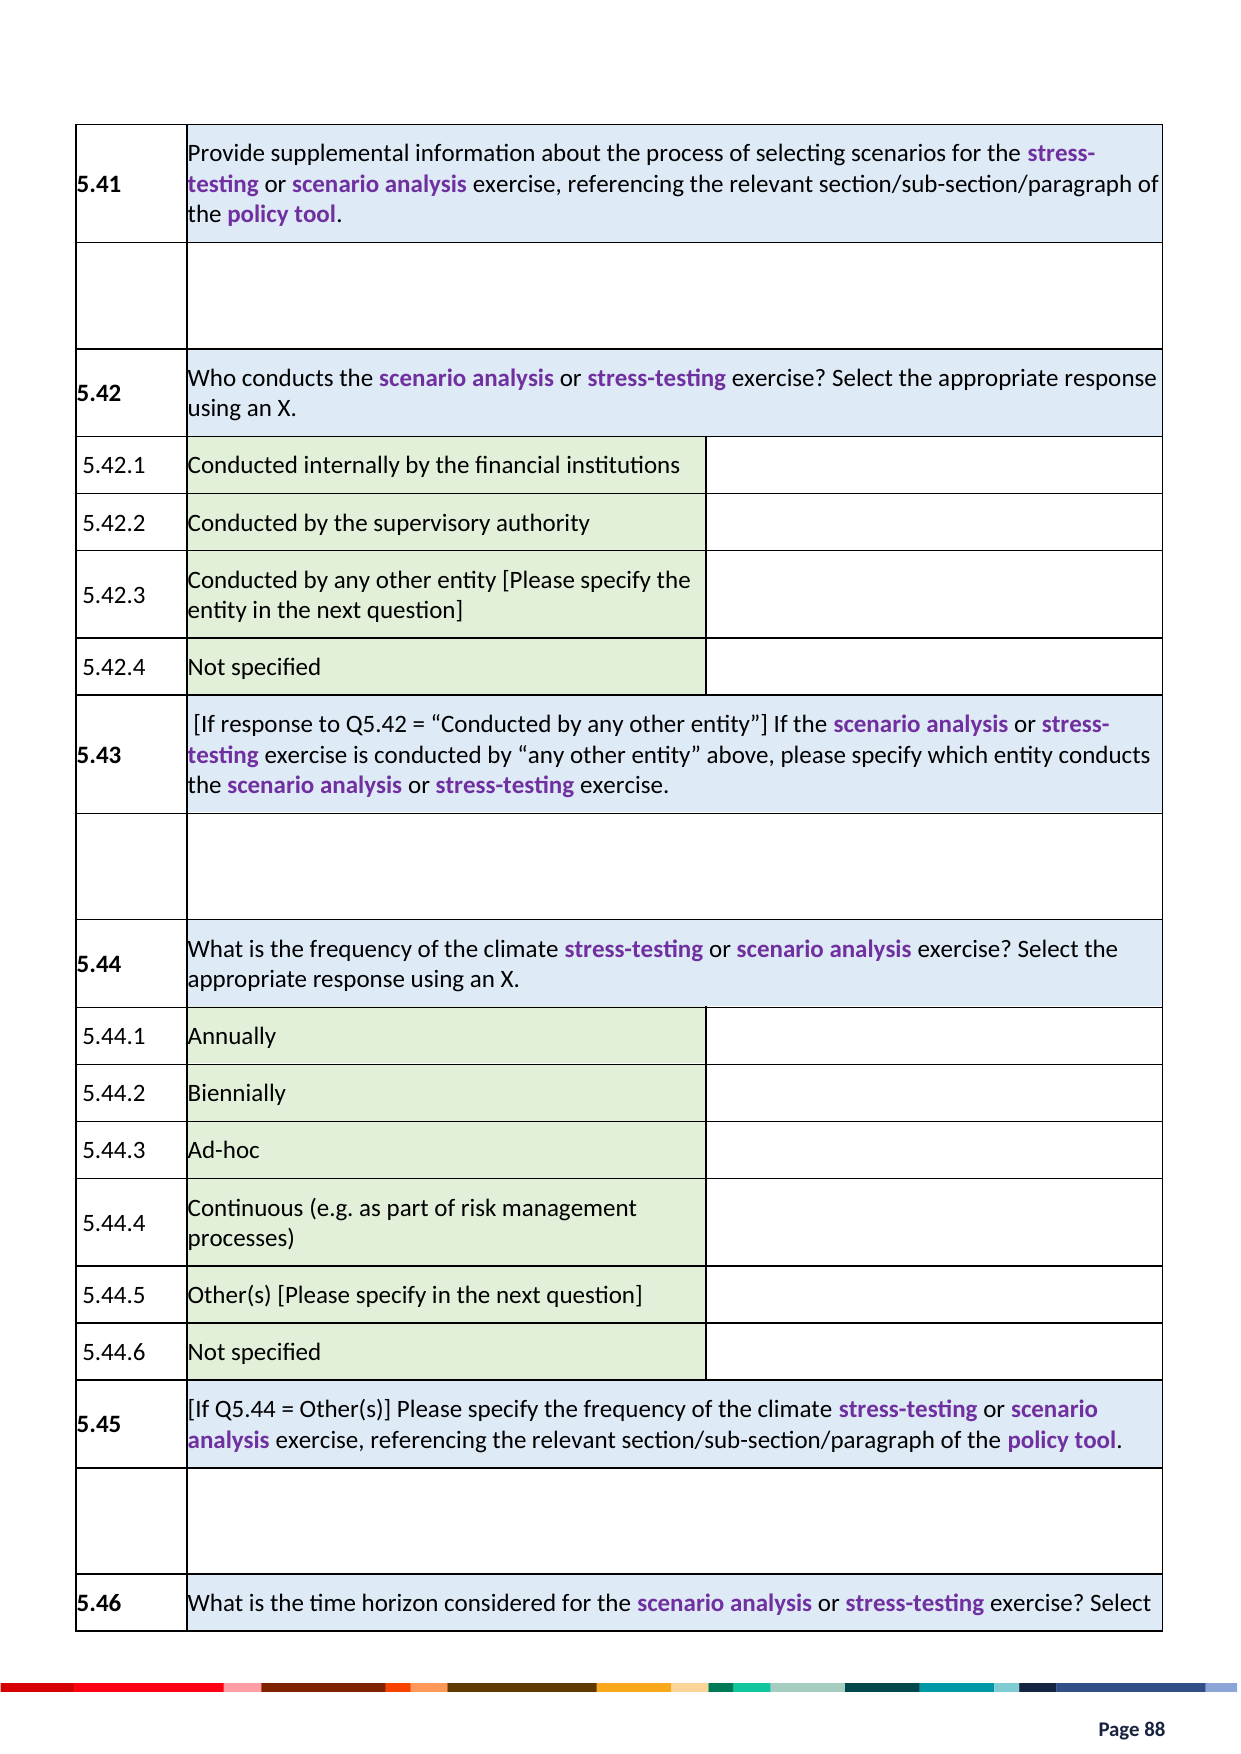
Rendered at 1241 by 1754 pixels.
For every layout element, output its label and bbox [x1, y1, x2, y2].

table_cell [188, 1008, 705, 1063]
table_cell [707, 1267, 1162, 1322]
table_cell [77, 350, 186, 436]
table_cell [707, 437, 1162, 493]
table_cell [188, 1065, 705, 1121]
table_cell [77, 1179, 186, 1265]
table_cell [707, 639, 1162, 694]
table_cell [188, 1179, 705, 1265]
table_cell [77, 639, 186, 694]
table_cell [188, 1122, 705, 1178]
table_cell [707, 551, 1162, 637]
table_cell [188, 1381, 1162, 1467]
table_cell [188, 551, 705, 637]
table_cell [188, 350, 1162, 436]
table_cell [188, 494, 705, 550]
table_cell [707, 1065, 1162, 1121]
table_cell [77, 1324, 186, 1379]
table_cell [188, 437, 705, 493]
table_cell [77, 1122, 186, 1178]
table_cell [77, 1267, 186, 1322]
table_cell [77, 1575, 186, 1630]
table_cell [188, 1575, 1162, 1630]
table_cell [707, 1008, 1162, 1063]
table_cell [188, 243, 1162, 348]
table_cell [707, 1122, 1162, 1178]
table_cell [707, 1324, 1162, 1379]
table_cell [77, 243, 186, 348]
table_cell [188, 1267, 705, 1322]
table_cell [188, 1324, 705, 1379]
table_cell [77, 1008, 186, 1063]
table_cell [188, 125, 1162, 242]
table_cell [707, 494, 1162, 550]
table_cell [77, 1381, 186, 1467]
picture [0, 1683, 1236, 1692]
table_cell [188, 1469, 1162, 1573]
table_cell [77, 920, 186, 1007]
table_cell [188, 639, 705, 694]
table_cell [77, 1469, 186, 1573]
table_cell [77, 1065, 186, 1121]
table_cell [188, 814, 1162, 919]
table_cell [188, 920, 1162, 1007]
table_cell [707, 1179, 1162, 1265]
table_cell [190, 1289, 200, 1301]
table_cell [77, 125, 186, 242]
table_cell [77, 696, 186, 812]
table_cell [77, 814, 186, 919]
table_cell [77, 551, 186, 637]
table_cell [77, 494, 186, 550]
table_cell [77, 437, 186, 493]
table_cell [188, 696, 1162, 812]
